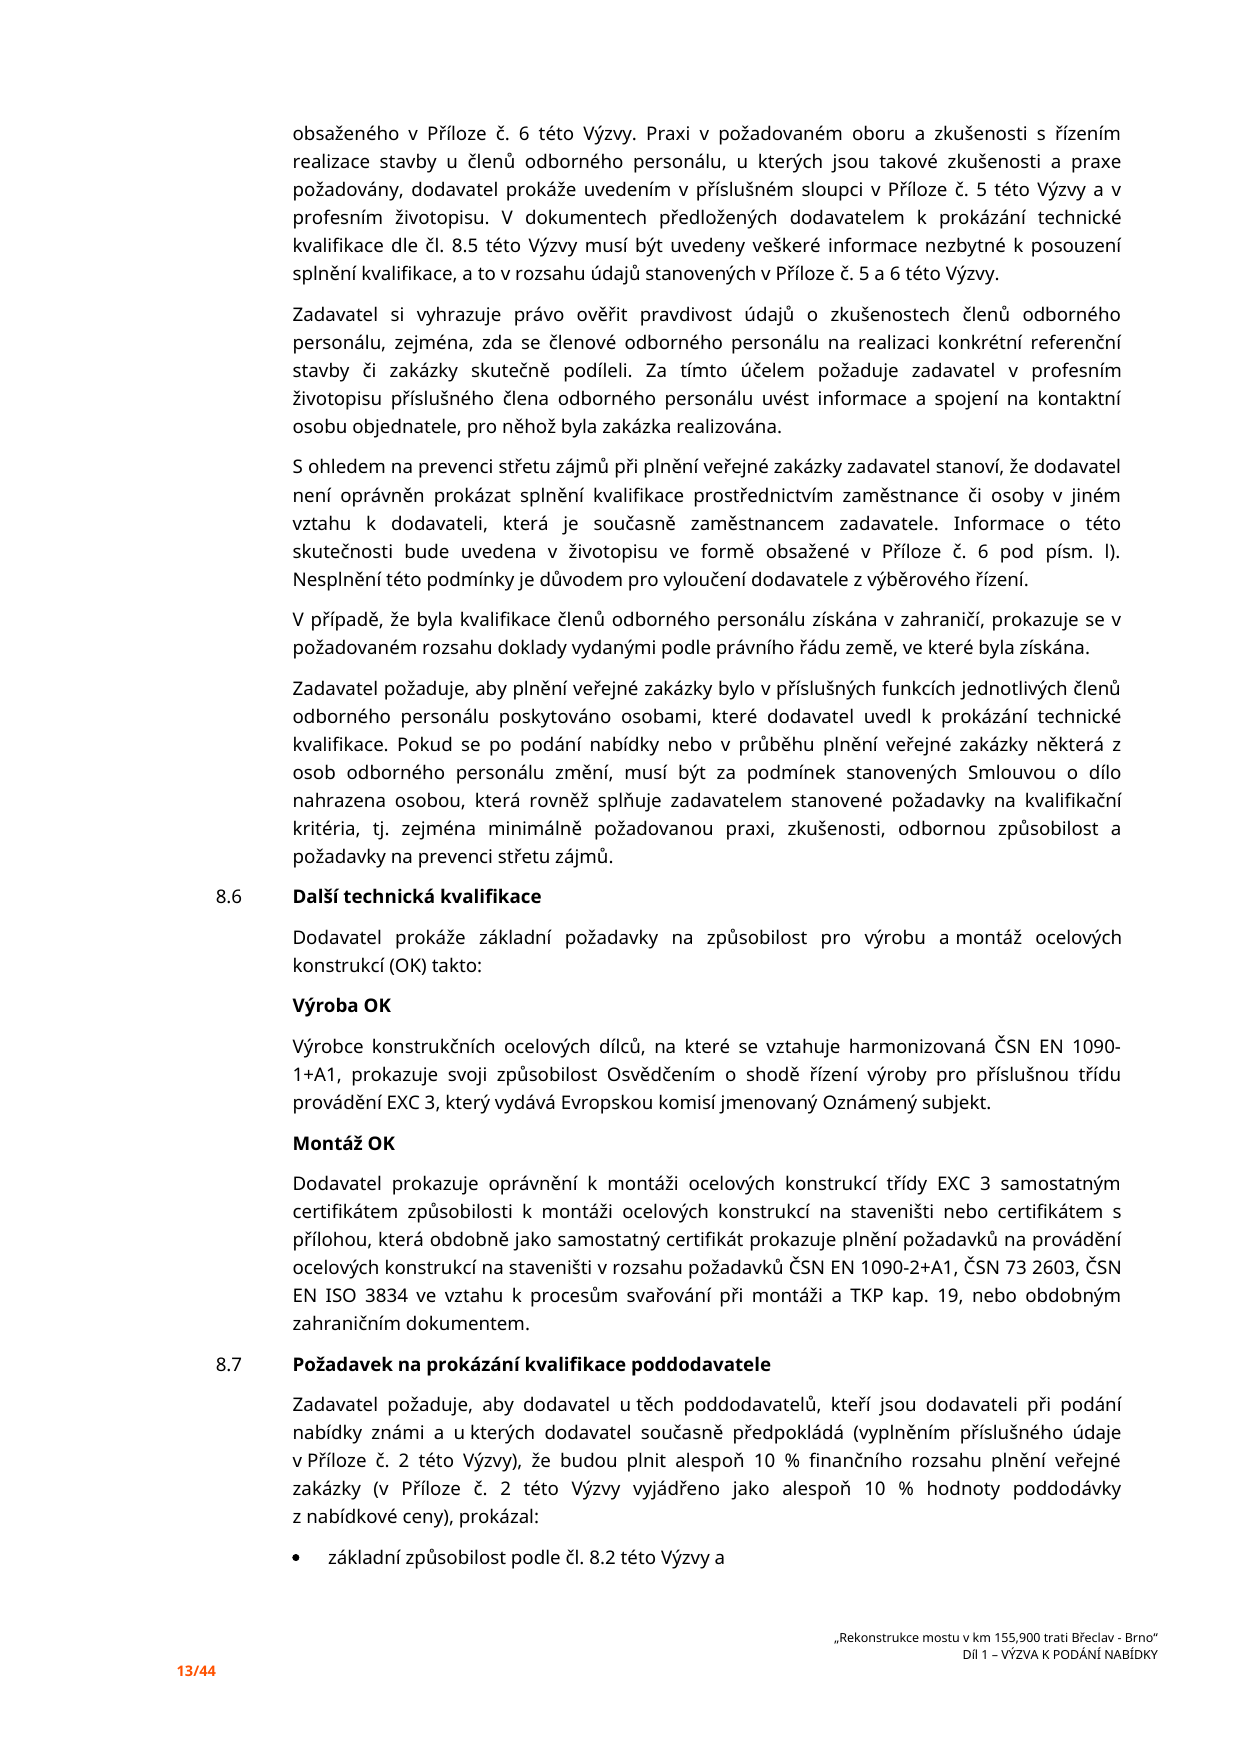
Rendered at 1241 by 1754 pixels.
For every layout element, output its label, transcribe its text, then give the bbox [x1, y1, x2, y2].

text S ohledem na prevenci střetu zájmů při plnění veřejné zakázky zadavatel stanoví, že dodavatel není oprávněn prokázat splnění kvalifikace prostřednictvím zaměstnance či osoby v jiném vztahu k dodavateli, která je současně zaměstnancem zadavatele. Informace o této skutečnosti bude uvedena v životopisu ve formě obsažené v Příloze č. 6 pod písm. l). Nesplnění této podmínky je důvodem pro vyloučení dodavatele z výběrového řízení. [292, 454, 1122, 591]
text Zadavatel požaduje, aby plnění veřejné zakázky bylo v příslušných funkcích jednotlivých členů odborného personálu poskytováno osobami, které dodavatel uvedl k prokázání technické kvalifikace. Pokud se po podání nabídky nebo v průběhu plnění veřejné zakázky některá z osob odborného personálu změní, musí být za podmínek stanovených Smlouvou o dílo nahrazena osobou, která rovněž splňuje zadavatelem stanovené požadavky na kvalifikační kritéria, tj. zejména minimálně požadovanou praxi, zkušenosti, odbornou způsobilost a požadavky na prevenci střetu zájmů. [292, 675, 1122, 869]
text Výroba OK [292, 993, 1122, 1018]
text Dodavatel prokazuje oprávnění k montáži ocelových konstrukcí třídy EXC 3 samostatným certifikátem způsobilosti k montáži ocelových konstrukcí na staveništi nebo certifikátem s přílohou, která obdobně jako samostatný certifikát prokazuje plnění požadavků na provádění ocelových konstrukcí na staveništi v rozsahu požadavků ČSN EN 1090-2+A1, ČSN 73 2603, ČSN EN ISO 3834 ve vztahu k procesům svařování při montáži a TKP kap. 19, nebo obdobným zahraničním dokumentem. [292, 1170, 1122, 1336]
text Montáž OK [292, 1130, 1122, 1155]
text Dodavatel prokáže základní požadavky na způsobilost pro výrobu a montáž ocelových konstrukcí (OK) takto: [292, 924, 1122, 978]
text Výrobce konstrukčních ocelových dílců, na které se vztahuje harmonizovaná ČSN EN 1090-1+A1, prokazuje svoji způsobilost Osvědčením o shodě řízení výroby pro příslušnou třídu provádění EXC 3, který vydává Evropskou komisí jmenovaný Oznámený subjekt. [292, 1033, 1122, 1115]
text V případě, že byla kvalifikace členů odborného personálu získána v zahraničí, prokazuje se v požadovaném rozsahu doklady vydanými podle právního řádu země, ve které byla získána. [292, 606, 1122, 660]
text základní způsobilost podle čl. 8.2 této Výzvy a [292, 1544, 1122, 1569]
text Požadavek na prokázání kvalifikace poddodavatele [216, 1351, 1122, 1376]
text Zadavatel požaduje, aby dodavatel u těch poddodavatelů, kteří jsou dodavateli při podání nabídky známi a u kterých dodavatel současně předpokládá (vyplněním příslušného údaje v Příloze č. 2 této Výzvy), že budou plnit alespoň 10 % finančního rozsahu plnění veřejné zakázky (v Příloze č. 2 této Výzvy vyjádřeno jako alespoň 10 % hodnoty poddodávky z nabídkové ceny), prokázal: [292, 1391, 1122, 1529]
text Další technická kvalifikace [216, 884, 1122, 909]
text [292, 121, 1122, 286]
text Zadavatel si vyhrazuje právo ověřit pravdivost údajů o zkušenostech členů odborného personálu, zejména, zda se členové odborného personálu na realizaci konkrétní referenční stavby či zakázky skutečně podíleli. Za tímto účelem požaduje zadavatel v profesním životopisu příslušného člena odborného personálu uvést informace a spojení na kontaktní osobu objednatele, pro něhož byla zakázka realizována. [292, 301, 1122, 439]
